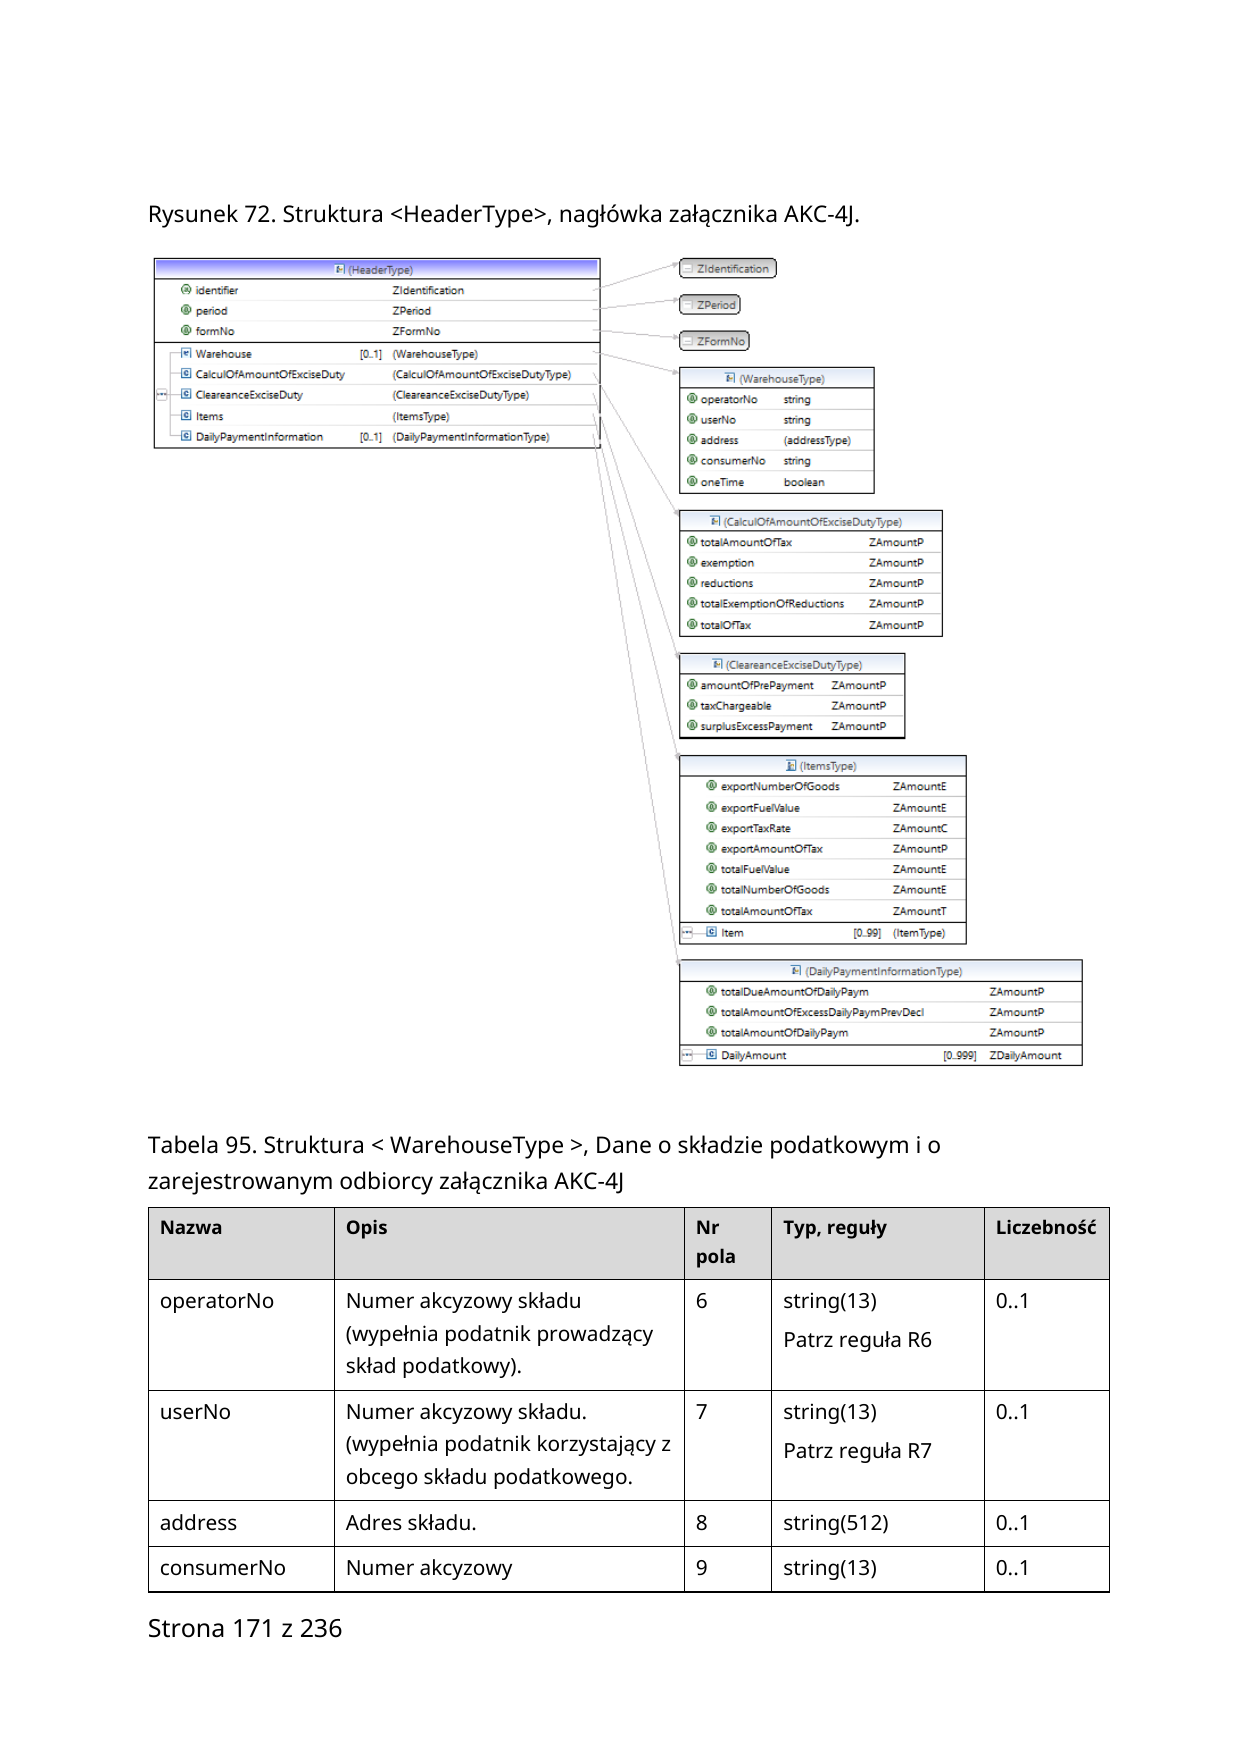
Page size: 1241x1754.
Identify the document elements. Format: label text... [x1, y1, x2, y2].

picture [147, 250, 1092, 1074]
text Rysunek 72. Struktura <HeaderType>, nagłówka załącznika AKC-4J. [148, 198, 1092, 229]
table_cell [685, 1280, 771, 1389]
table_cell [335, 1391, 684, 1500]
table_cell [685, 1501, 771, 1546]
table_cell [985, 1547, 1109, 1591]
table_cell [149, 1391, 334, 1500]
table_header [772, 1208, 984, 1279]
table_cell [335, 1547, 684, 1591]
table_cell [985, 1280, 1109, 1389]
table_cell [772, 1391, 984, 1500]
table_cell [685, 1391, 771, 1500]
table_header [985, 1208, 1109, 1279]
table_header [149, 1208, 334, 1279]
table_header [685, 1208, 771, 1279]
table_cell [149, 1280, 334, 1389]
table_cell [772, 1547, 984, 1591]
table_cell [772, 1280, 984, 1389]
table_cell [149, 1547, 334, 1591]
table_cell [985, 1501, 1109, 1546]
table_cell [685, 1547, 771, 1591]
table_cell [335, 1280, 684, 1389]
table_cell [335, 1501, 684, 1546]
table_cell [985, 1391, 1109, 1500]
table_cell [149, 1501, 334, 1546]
text Tabela 95. Struktura < WarehouseType >, Dane o składzie podatkowym i o zarejestrowanym odbiorcy załącznika AKC-4J [148, 1129, 1092, 1196]
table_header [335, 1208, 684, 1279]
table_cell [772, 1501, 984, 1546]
